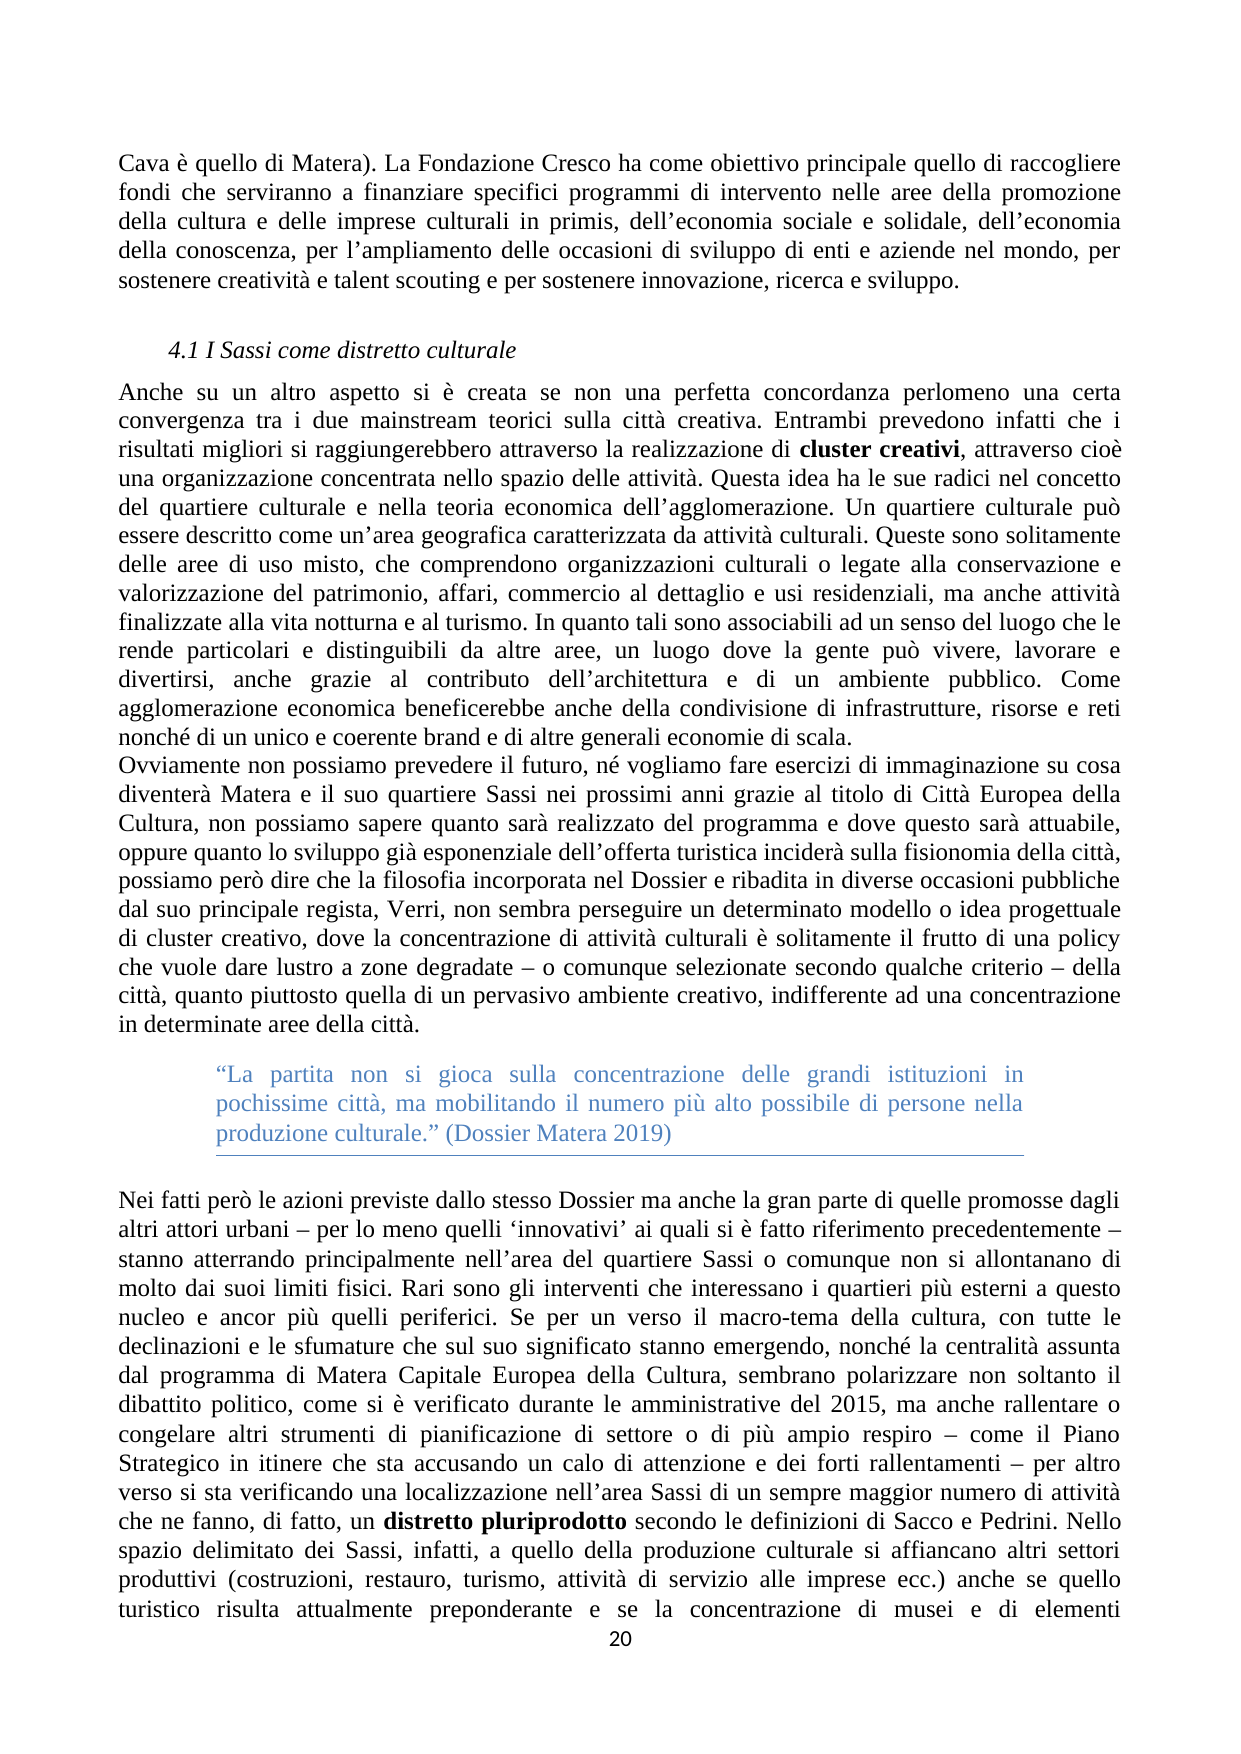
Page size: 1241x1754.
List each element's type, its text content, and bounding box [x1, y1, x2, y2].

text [118, 148, 1122, 293]
text Anche su un altro aspetto si è creata se non una perfetta concordanza perlomeno una certa convergenza tra i due mainstream teorici sulla città creativa. Entrambi prevedono infatti che i risultati migliori si raggiungerebbero attraverso la realizzazione di cluster creativi, attraverso cioè una organizzazione concentrata nello spazio delle attività. Questa idea ha le sue radici nel concetto del quartiere culturale e nella teoria economica dell’agglomerazione. Un quartiere culturale può essere descritto come un’area geografica caratterizzata da attività culturali. Queste sono solitamente delle aree di uso misto, che comprendono organizzazioni culturali o legate alla conservazione e valorizzazione del patrimonio, affari, commercio al dettaglio e usi residenziali, ma anche attività finalizzate alla vita notturna e al turismo. In quanto tali sono associabili ad un senso del luogo che le rende particolari e distinguibili da altre aree, un luogo dove la gente può vivere, lavorare e divertirsi, anche grazie al contributo dell’architettura e di un ambiente pubblico. Come agglomerazione economica beneficerebbe anche della condivisione di infrastrutture, risorse e reti nonché di un unico e coerente brand e di altre generali economie di scala. [118, 377, 1122, 751]
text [118, 1185, 1122, 1622]
text Ovviamente non possiamo prevedere il futuro, né vogliamo fare esercizi di immaginazione su cosa diventerà Matera e il suo quartiere Sassi nei prossimi anni grazie al titolo di Città Europea della Cultura, non possiamo sapere quanto sarà realizzato del programma e dove questo sarà attuabile, oppure quanto lo sviluppo già esponenziale dell’offerta turistica inciderà sulla fisionomia della città, possiamo però dire che la filosofia incorporata nel Dossier e ribadita in diverse occasioni pubbliche dal suo principale regista, Verri, non sembra perseguire un determinato modello o idea progettuale di cluster creativo, dove la concentrazione di attività culturali è solitamente il frutto di una policy che vuole dare lustro a zone degradate – o comunque selezionate secondo qualche criterio – della città, quanto piuttosto quella di un pervasivo ambiente creativo, indifferente ad una concentrazione in determinate aree della città. [118, 751, 1122, 1038]
text “La partita non si gioca sulla concentrazione delle grandi istituzioni in pochissime città, ma mobilitando il numero più alto possibile di persone nella produzione culturale.” (Dossier Matera 2019) [216, 1059, 1024, 1155]
list I Sassi come distretto culturale [168, 335, 1122, 364]
